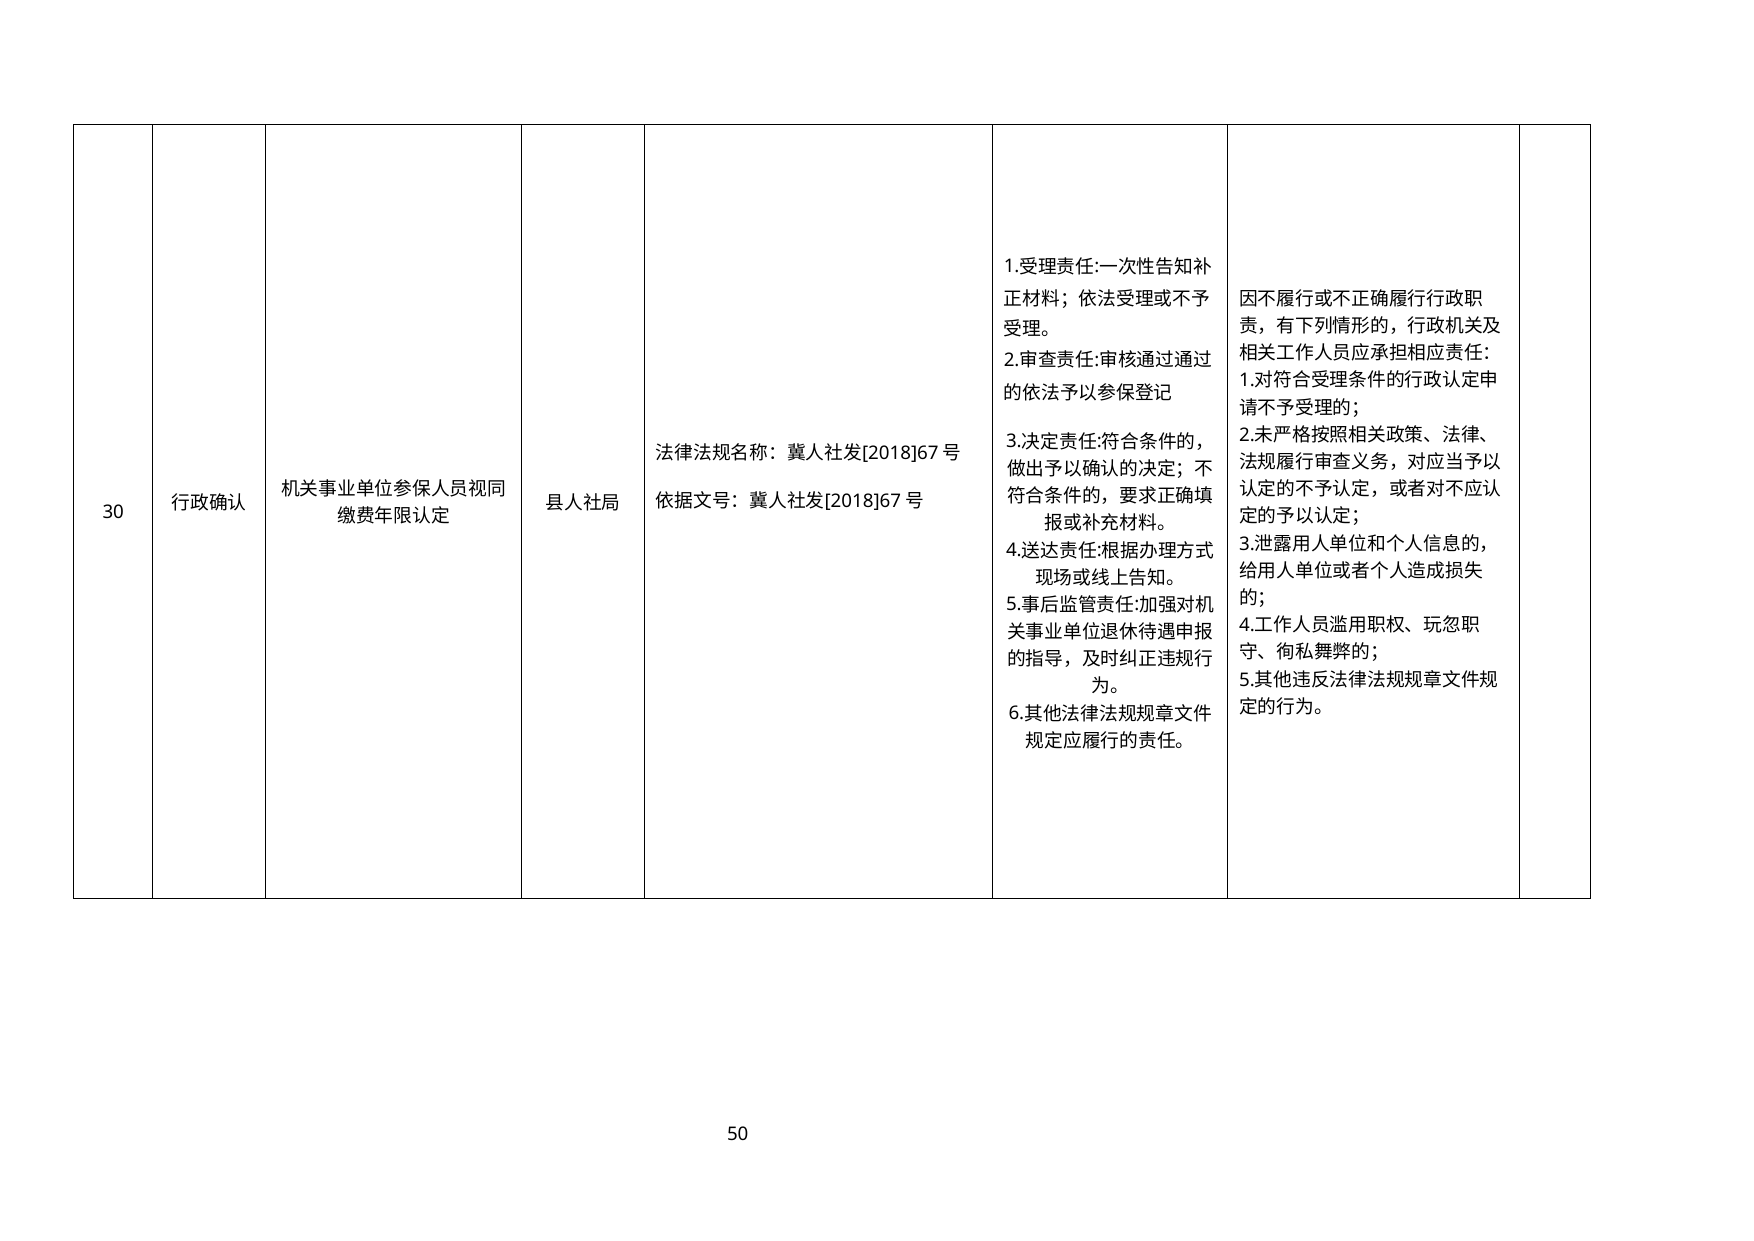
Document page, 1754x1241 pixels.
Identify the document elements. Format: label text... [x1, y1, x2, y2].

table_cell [1228, 125, 1519, 898]
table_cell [993, 125, 1227, 898]
table_cell 机关事业单位参保人员视同缴费年限认定 [266, 125, 521, 898]
table_cell [1520, 125, 1590, 898]
table_cell 县人社局 [522, 125, 644, 898]
table_cell 法律法规名称：冀人社发[2018]67号 依据文号：冀人社发[2018]67号 [645, 125, 992, 898]
table_cell 30 [74, 125, 152, 898]
table_cell 行政确认 [153, 125, 265, 898]
